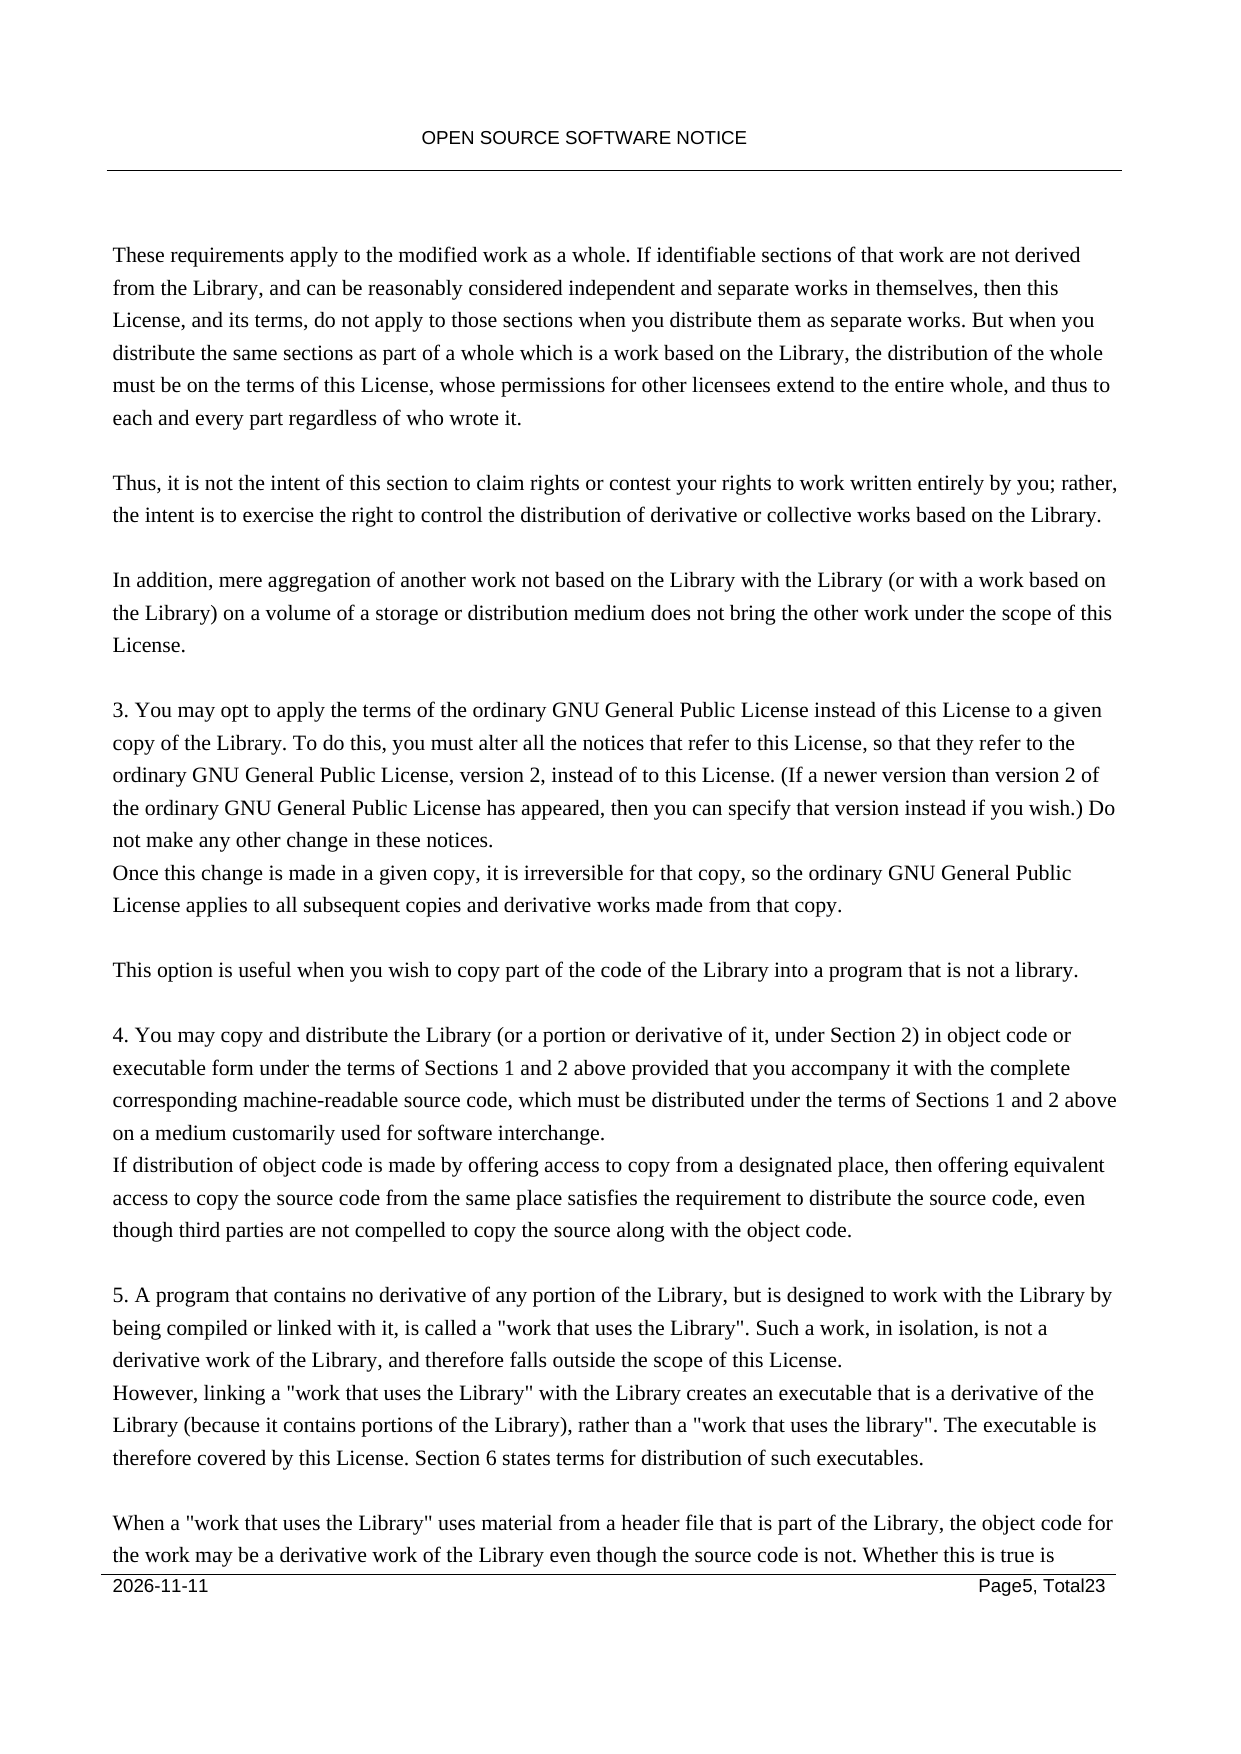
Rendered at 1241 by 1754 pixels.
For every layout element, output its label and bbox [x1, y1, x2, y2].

text [112, 206, 1128, 1571]
